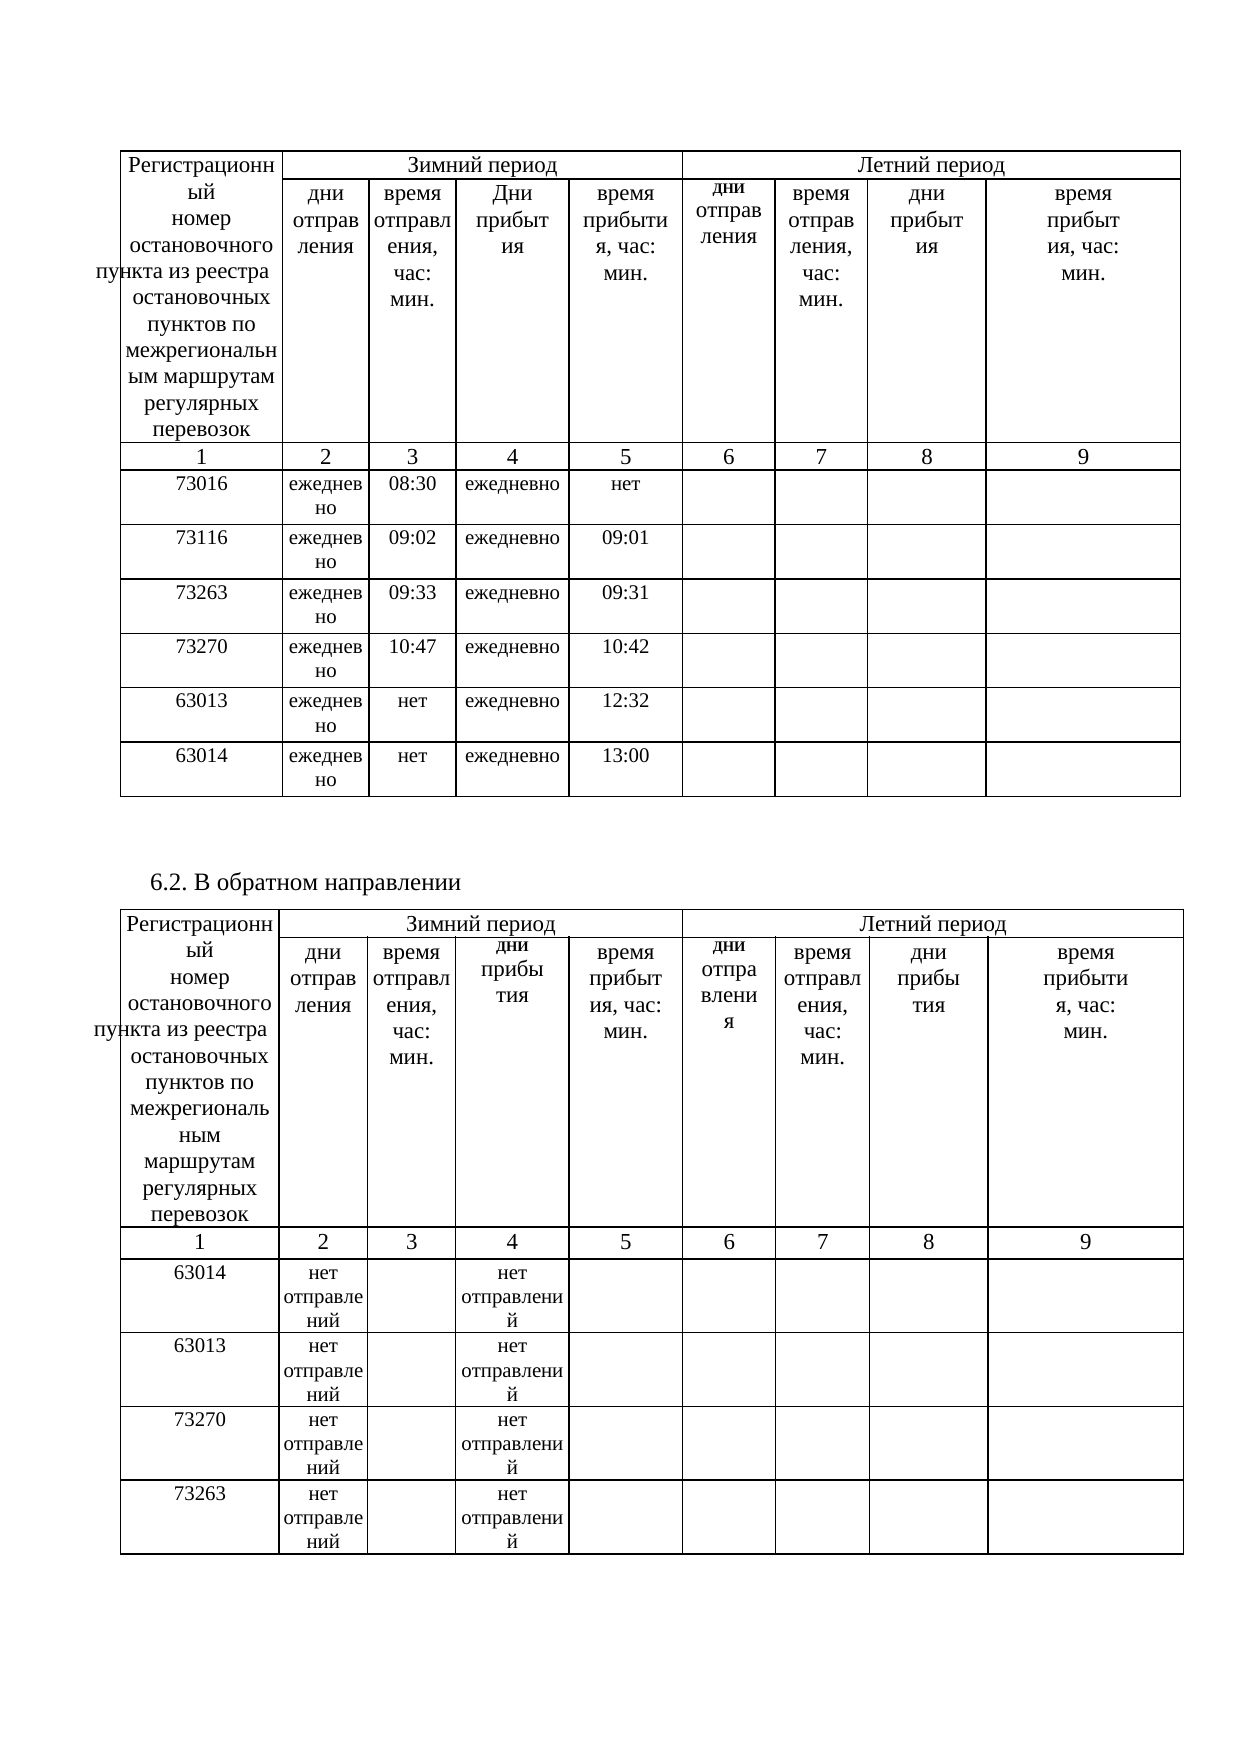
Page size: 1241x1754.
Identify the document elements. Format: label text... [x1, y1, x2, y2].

table_cell 09:01 [570, 525, 682, 578]
table_cell [868, 525, 985, 578]
table_cell [776, 634, 867, 687]
table_cell 09:31 [570, 580, 682, 632]
table_cell 9 [987, 443, 1180, 469]
table_cell 8 [870, 1228, 987, 1258]
table_cell дни отправ ления [283, 180, 368, 441]
table_cell нет отправлений [456, 1481, 568, 1553]
table_cell время прибыт ия, час: мин. [570, 938, 682, 1226]
table_cell [870, 1333, 987, 1406]
table_cell 63014 [121, 1260, 278, 1332]
table_cell 2 [283, 443, 368, 469]
table_cell [987, 471, 1180, 524]
table_cell 73263 [121, 580, 282, 632]
table_cell дни прибы тия [870, 938, 987, 1226]
table_header Зимний период [283, 152, 682, 178]
table_cell ежедневно [283, 688, 368, 741]
table_cell 73270 [121, 634, 282, 687]
table_cell 1 [121, 1228, 278, 1258]
table_cell нет [570, 471, 682, 524]
table_cell ежедневно [283, 580, 368, 632]
table_cell время отправ ления, час: мин. [776, 180, 867, 441]
table_header Регистрационный номер остановочного пункта из реестра остановочных пунктов по межрегиональным маршрутам регулярных перевозок [121, 152, 282, 441]
table_cell нет отправлений [280, 1481, 367, 1553]
table_cell [776, 471, 867, 524]
table_cell [987, 525, 1180, 578]
table_cell нет отправлений [280, 1260, 367, 1332]
table_cell время отправл ения, час: мин. [368, 938, 455, 1226]
table_cell [683, 525, 774, 578]
table_cell 13:00 [570, 743, 682, 796]
table_cell нет отправлений [456, 1333, 568, 1406]
table_cell нет отправлений [280, 1407, 367, 1479]
table_cell [570, 1481, 682, 1553]
table_cell нет отправлений [456, 1260, 568, 1332]
table_cell 09:02 [370, 525, 455, 578]
table_cell ДНИ отправ ления [683, 180, 774, 441]
table_cell ежедневно [457, 580, 568, 632]
table_cell ежедневно [283, 634, 368, 687]
table_cell 3 [368, 1228, 455, 1258]
table_cell [868, 688, 985, 741]
table_cell [868, 743, 985, 796]
table_cell [870, 1481, 987, 1553]
table_cell [989, 1333, 1183, 1406]
table_cell ежедневно [283, 471, 368, 524]
table_cell ежедневно [457, 471, 568, 524]
table_cell 09:33 [370, 580, 455, 632]
table_cell 2 [280, 1228, 367, 1258]
table_cell [868, 580, 985, 632]
table_cell дни прибыт ия [868, 180, 985, 441]
table_cell время прибыти я, час: мин. [570, 180, 682, 441]
table_cell [776, 1260, 869, 1332]
table_cell 73116 [121, 525, 282, 578]
table_header Летний период [683, 152, 1180, 178]
table_cell 73016 [121, 471, 282, 524]
table_cell 63013 [121, 1333, 278, 1406]
table_cell 08:30 [370, 471, 455, 524]
table_cell дни отправ ления [280, 938, 367, 1226]
table_cell 73263 [121, 1481, 278, 1553]
table_cell 63014 [121, 743, 282, 796]
table_cell 6 [683, 443, 774, 469]
table_cell 73270 [121, 1407, 278, 1479]
table_cell [776, 1333, 869, 1406]
table_cell время отправл ения, час: мин. [776, 938, 869, 1226]
table_cell 7 [776, 443, 867, 469]
table_cell [776, 525, 867, 578]
table_cell 8 [868, 443, 985, 469]
table_cell ежедневно [283, 525, 368, 578]
table_cell [868, 634, 985, 687]
table_cell [570, 1260, 682, 1332]
table_cell [683, 743, 774, 796]
table_cell [368, 1260, 455, 1332]
table_cell [683, 688, 774, 741]
table_cell [987, 580, 1180, 632]
table_cell 63013 [121, 688, 282, 741]
table_header Регистрационный номер остановочного пункта из реестра остановочных пунктов по межрегиональным маршрутам регулярных перевозок [121, 910, 278, 1226]
table_cell [683, 1260, 775, 1332]
table_cell [989, 1260, 1183, 1332]
table_cell ежедневно [457, 525, 568, 578]
table_cell [683, 634, 774, 687]
table_cell [776, 743, 867, 796]
table_cell [683, 1407, 775, 1479]
table_cell 12:32 [570, 688, 682, 741]
table_cell [570, 1407, 682, 1479]
table_cell [870, 1260, 987, 1332]
table_header Летний период [683, 910, 1183, 936]
table_cell время прибыт ия, час: мин. [987, 180, 1180, 441]
table_cell [776, 1481, 869, 1553]
table_cell ежедневно [457, 743, 568, 796]
table_cell [368, 1333, 455, 1406]
text 6.2. В обратном направлении [150, 867, 1090, 896]
table_cell [989, 1407, 1183, 1479]
table_cell 6 [683, 1228, 775, 1258]
table_cell [776, 688, 867, 741]
table_cell [683, 1333, 775, 1406]
table_cell [987, 743, 1180, 796]
table_cell [989, 1481, 1183, 1553]
table_cell ежедневно [283, 743, 368, 796]
table_cell 10:47 [370, 634, 455, 687]
table_cell [987, 688, 1180, 741]
table_cell Дни прибыт ия [457, 180, 568, 441]
table_cell нет отправлений [280, 1333, 367, 1406]
table_cell 10:42 [570, 634, 682, 687]
table_cell [368, 1407, 455, 1479]
table_cell [776, 1407, 869, 1479]
table_cell ежедневно [457, 634, 568, 687]
table_cell нет отправлений [456, 1407, 568, 1479]
table_cell ежедневно [457, 688, 568, 741]
table_cell 5 [570, 443, 682, 469]
table_cell 7 [776, 1228, 869, 1258]
table_cell [570, 1333, 682, 1406]
table_cell [868, 471, 985, 524]
table_cell [776, 580, 867, 632]
table_cell 4 [457, 443, 568, 469]
table_cell [683, 580, 774, 632]
table_cell 5 [570, 1228, 682, 1258]
table_cell ДНИ отпра влени я [683, 938, 775, 1226]
table_header Зимний период [280, 910, 682, 936]
table_cell время прибыти я, час: мин. [989, 938, 1183, 1226]
table_cell 9 [989, 1228, 1183, 1258]
table_cell 4 [456, 1228, 568, 1258]
table_cell 1 [121, 443, 282, 469]
table_cell [987, 634, 1180, 687]
table_cell [870, 1407, 987, 1479]
table_cell [683, 471, 774, 524]
table_cell нет [370, 688, 455, 741]
table_cell 3 [370, 443, 455, 469]
table_cell [683, 1481, 775, 1553]
table_cell [368, 1481, 455, 1553]
table_cell время отправл ения, час: мин. [370, 180, 455, 441]
table_cell ДНИ прибы тия [456, 938, 568, 1226]
table_cell нет [370, 743, 455, 796]
